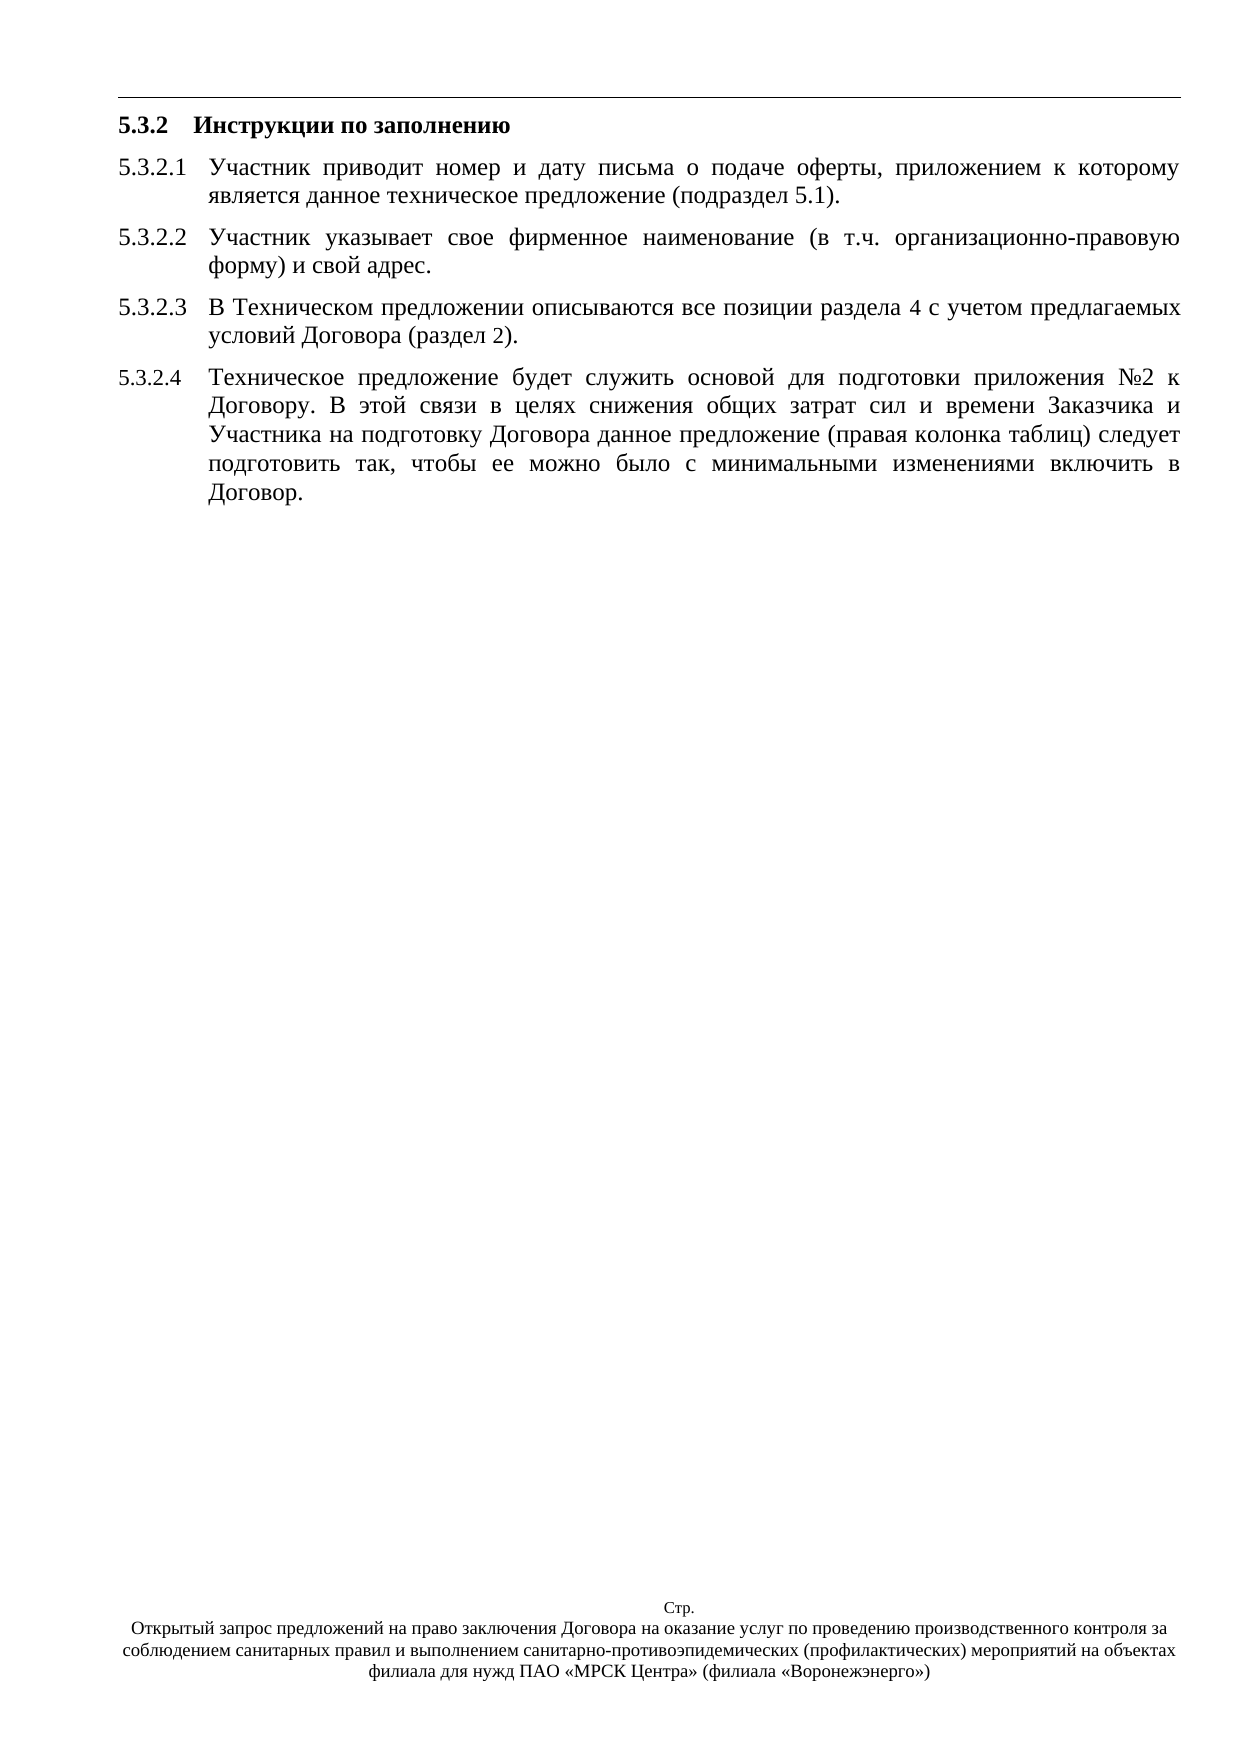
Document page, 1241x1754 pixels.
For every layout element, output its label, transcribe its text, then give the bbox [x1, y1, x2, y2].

list Техническое предложение будет служить основой для подготовки приложения №2 к Договору. В этой связи в целях снижения общих затрат сил и времени Заказчика и Участника на подготовку Договора данное предложение (правая колонка таблиц) следует подготовить так, чтобы ее можно было с минимальными изменениями включить в Договор. [118, 362, 1181, 506]
list Участник указывает свое фирменное наименование (в т.ч. организационно-правовую форму) и свой адрес. [118, 222, 1181, 279]
list Участник приводит номер и дату письма о подаче оферты, приложением к которому является данное техническое предложение (подраздел 5.1). [118, 152, 1181, 209]
subtitle Инструкции по заполнению [118, 111, 1181, 139]
list В Техническом предложении описываются все позиции раздела 4 с учетом предлагаемых условий Договора (раздел 2). [118, 292, 1181, 349]
